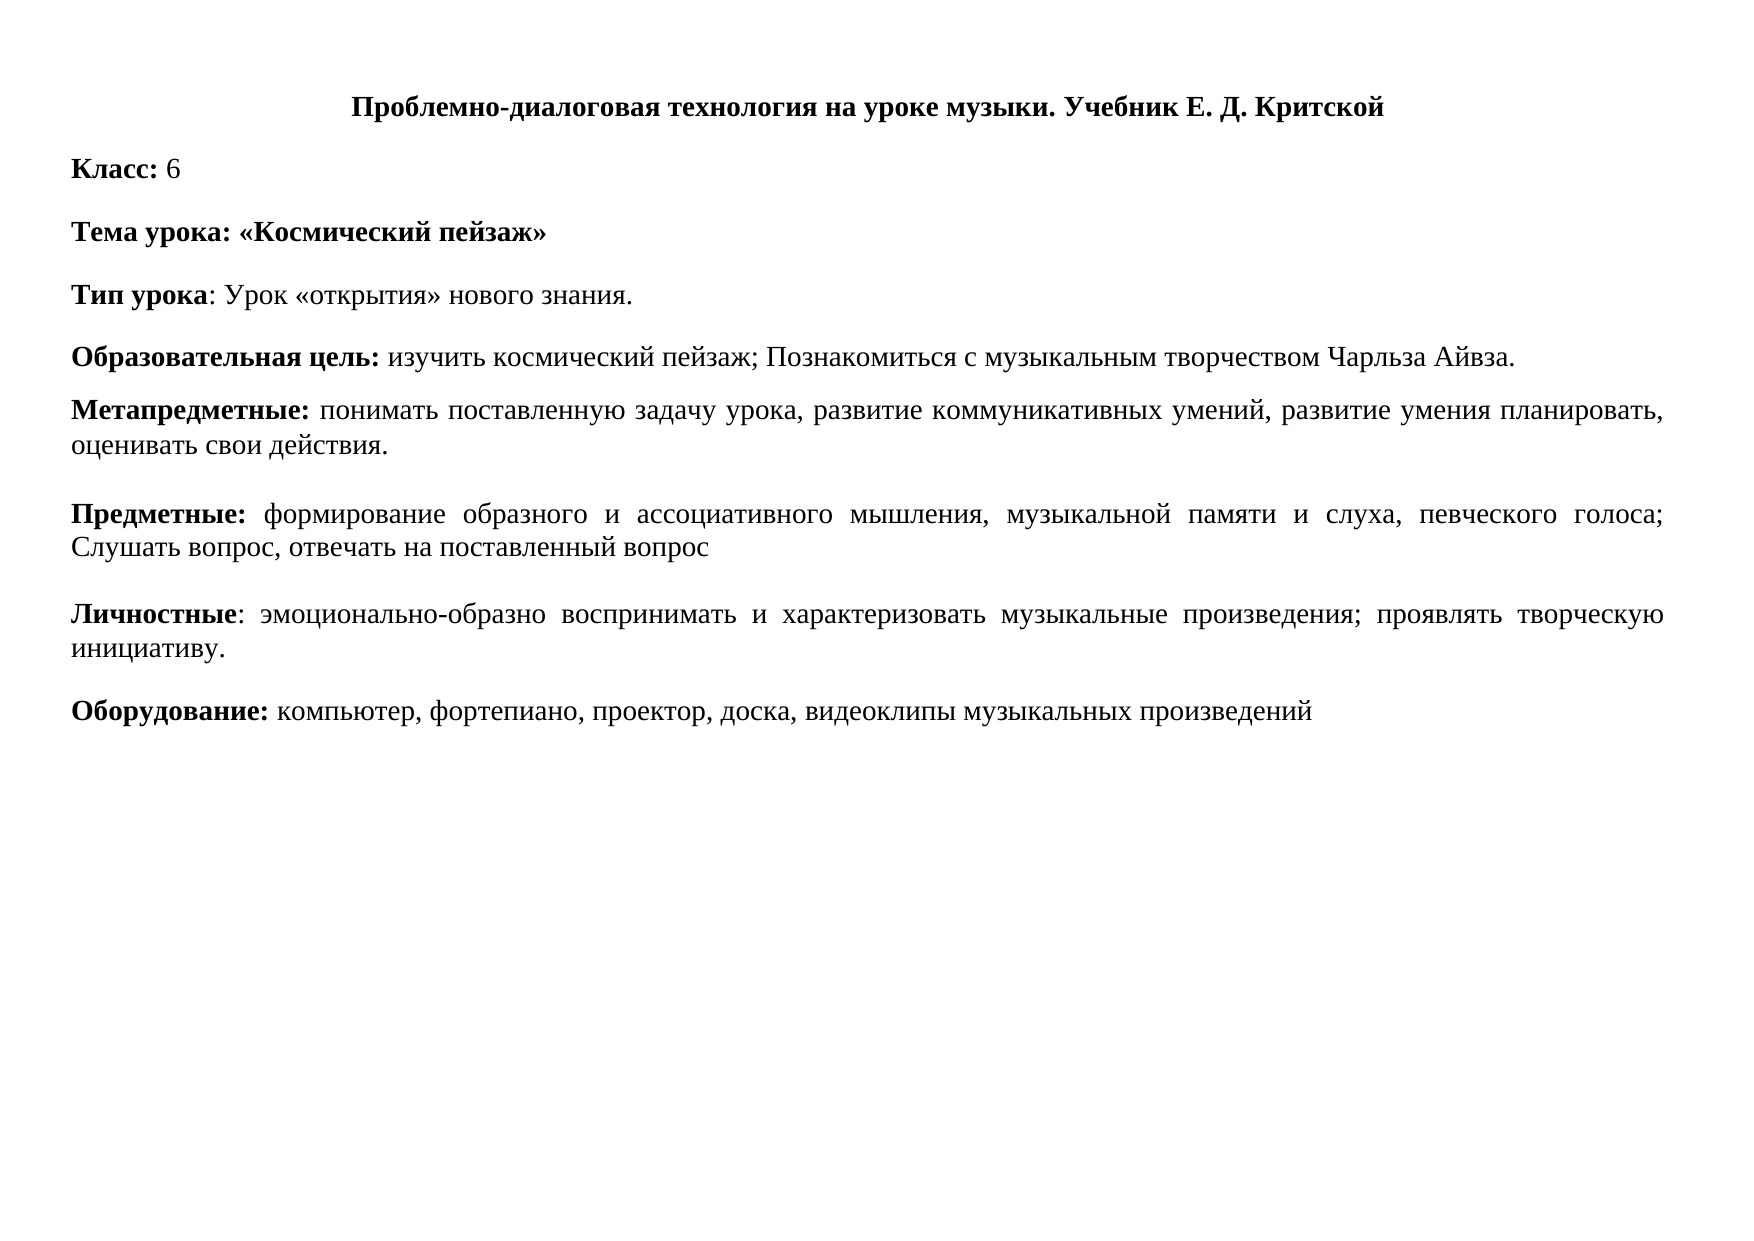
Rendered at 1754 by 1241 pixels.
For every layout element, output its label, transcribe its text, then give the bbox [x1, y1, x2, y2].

text Проблемно-диалоговая технология на уроке музыки. Учебник Е. Д. Критской [71, 89, 1665, 122]
text Личностные: эмоционально-образно воспринимать и характеризовать музыкальные произведения; проявлять творческую инициативу. [71, 597, 1665, 664]
text Тема урока: «Космический пейзаж» [71, 214, 1665, 248]
text Метапредметные: понимать поставленную задачу урока, развитие коммуникативных умений, развитие умения планировать, оценивать свои действия. [71, 390, 1665, 461]
text Образовательная цель: изучить космический пейзаж; Познакомиться с музыкальным творчеством Чарльза Айвза. [71, 339, 1665, 373]
text Предметные: формирование образного и ассоциативного мышления, музыкальной памяти и слуха, певческого голоса; Слушать вопрос, отвечать на поставленный вопрос [71, 496, 1665, 563]
text Оборудование: компьютер, фортепиано, проектор, доска, видеоклипы музыкальных произведений [71, 693, 1665, 726]
text Тип урока: Урок «открытия» нового знания. [71, 277, 1665, 310]
text Класс: 6 [71, 151, 1665, 185]
